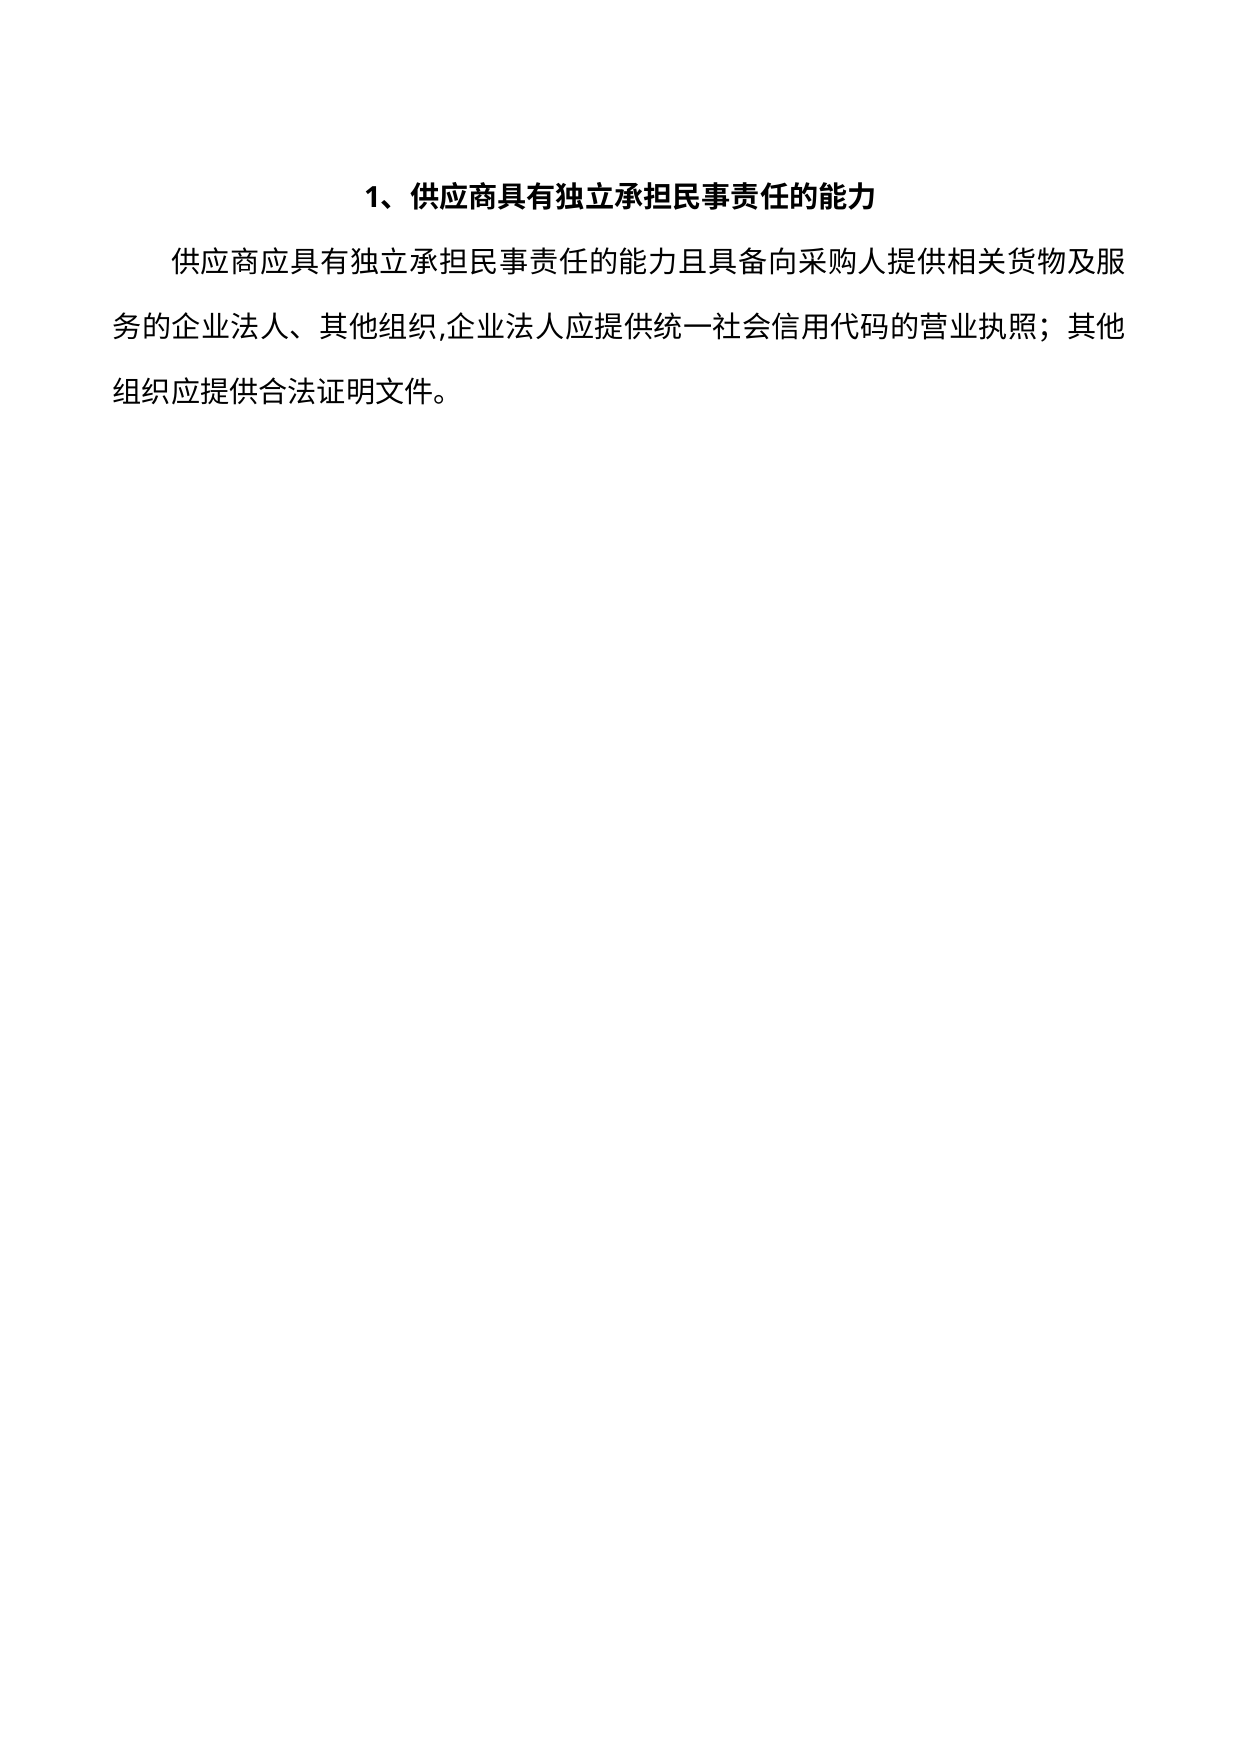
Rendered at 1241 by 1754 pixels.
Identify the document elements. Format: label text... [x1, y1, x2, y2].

text 1、供应商具有独立承担民事责任的能力 [112, 162, 1128, 227]
text 供应商应具有独立承担民事责任的能力且具备向采购人提供相关货物及服务的企业法人、其他组织,企业法人应提供统一社会信用代码的营业执照；其他组织应提供合法证明文件。 [112, 227, 1128, 422]
